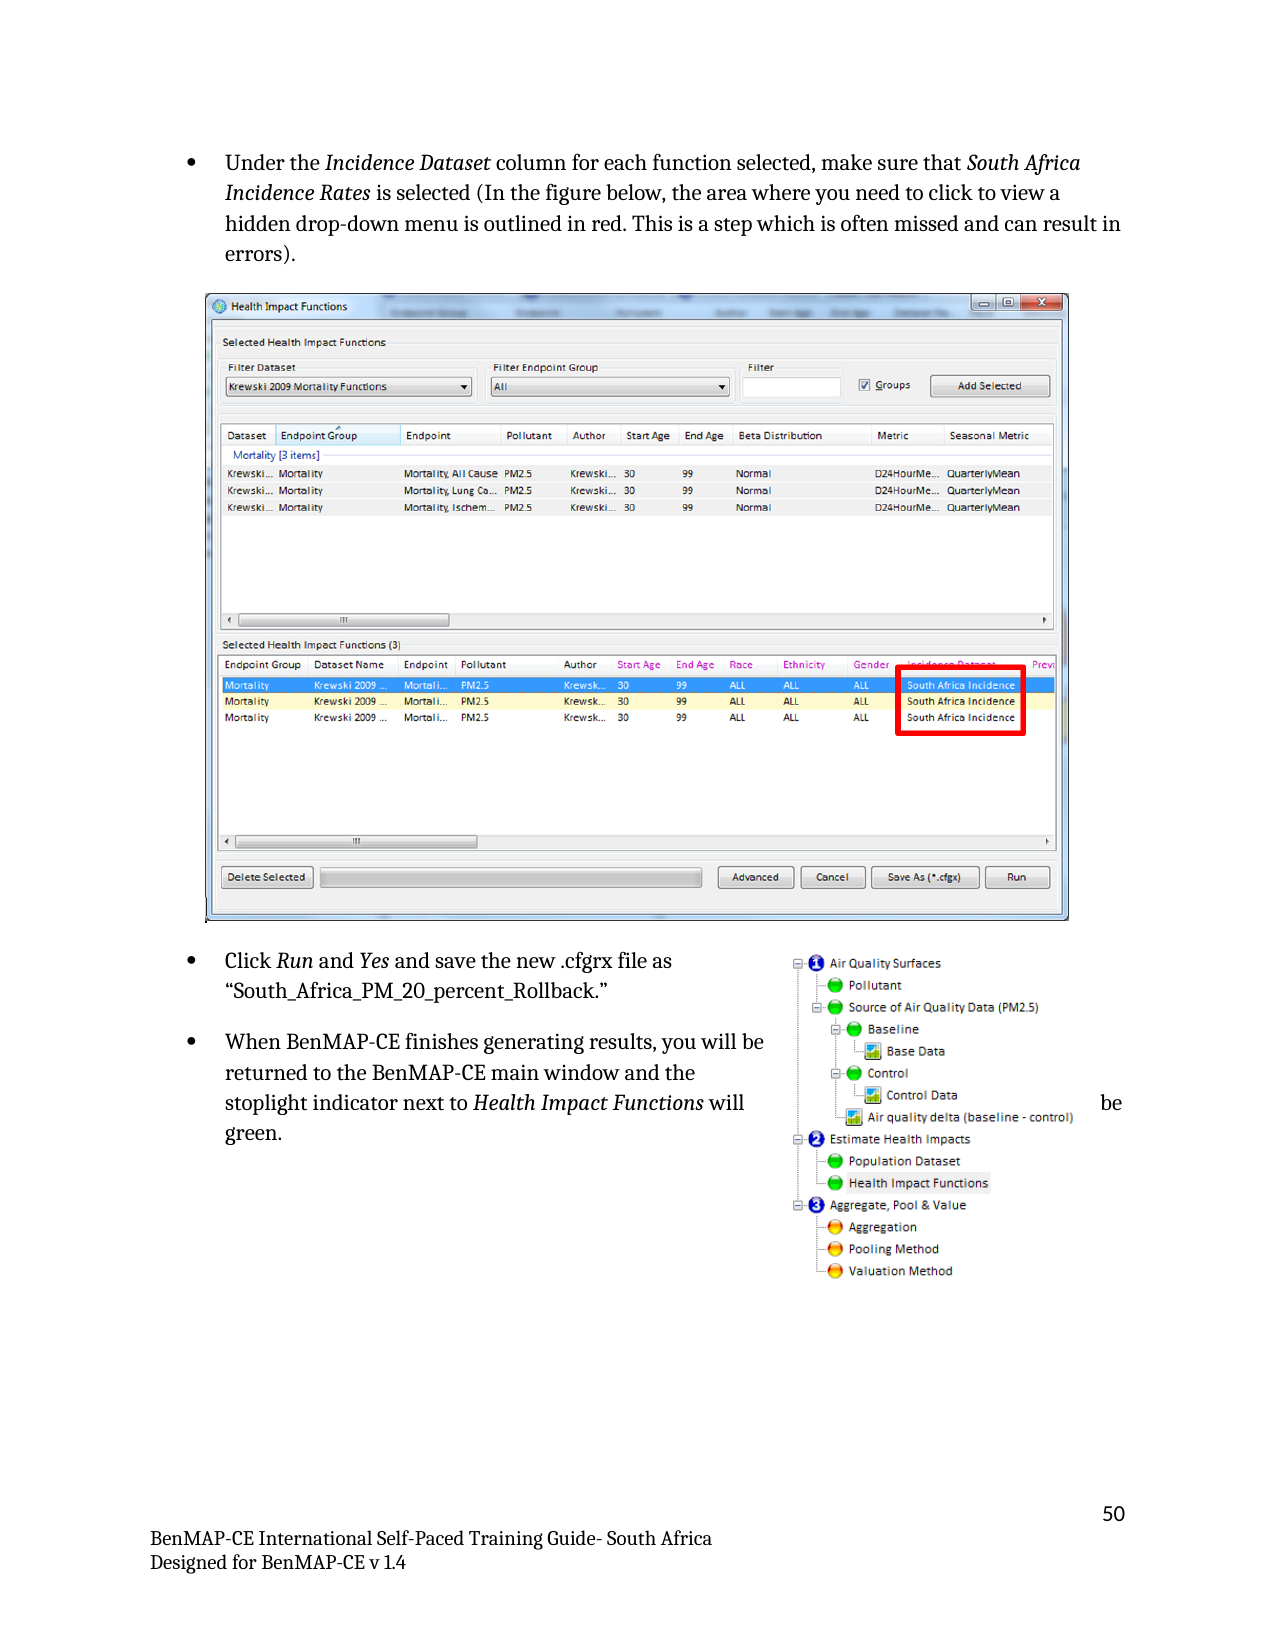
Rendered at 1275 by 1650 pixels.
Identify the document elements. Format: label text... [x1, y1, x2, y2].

text Under the Incidence Dataset column for each function selected, make sure that South Africa Incidence Rates is selected (In the figure below, the area where you need to click to view a hidden drop-down menu is outlined in red. This is a step which is often missed and can result in errors). [187, 150, 1125, 267]
text Click Run and Yes and save the new .cfgrx file as “South_Africa_PM_20_percent_Rollback.” [187, 948, 1125, 1004]
text When BenMAP-CE finishes generating results, you will be returned to the BenMAP-CE main window and the stoplight indicator next to Health Impact Functions will be green. [187, 1029, 789, 1146]
picture [789, 949, 1082, 1293]
picture [202, 291, 1073, 924]
